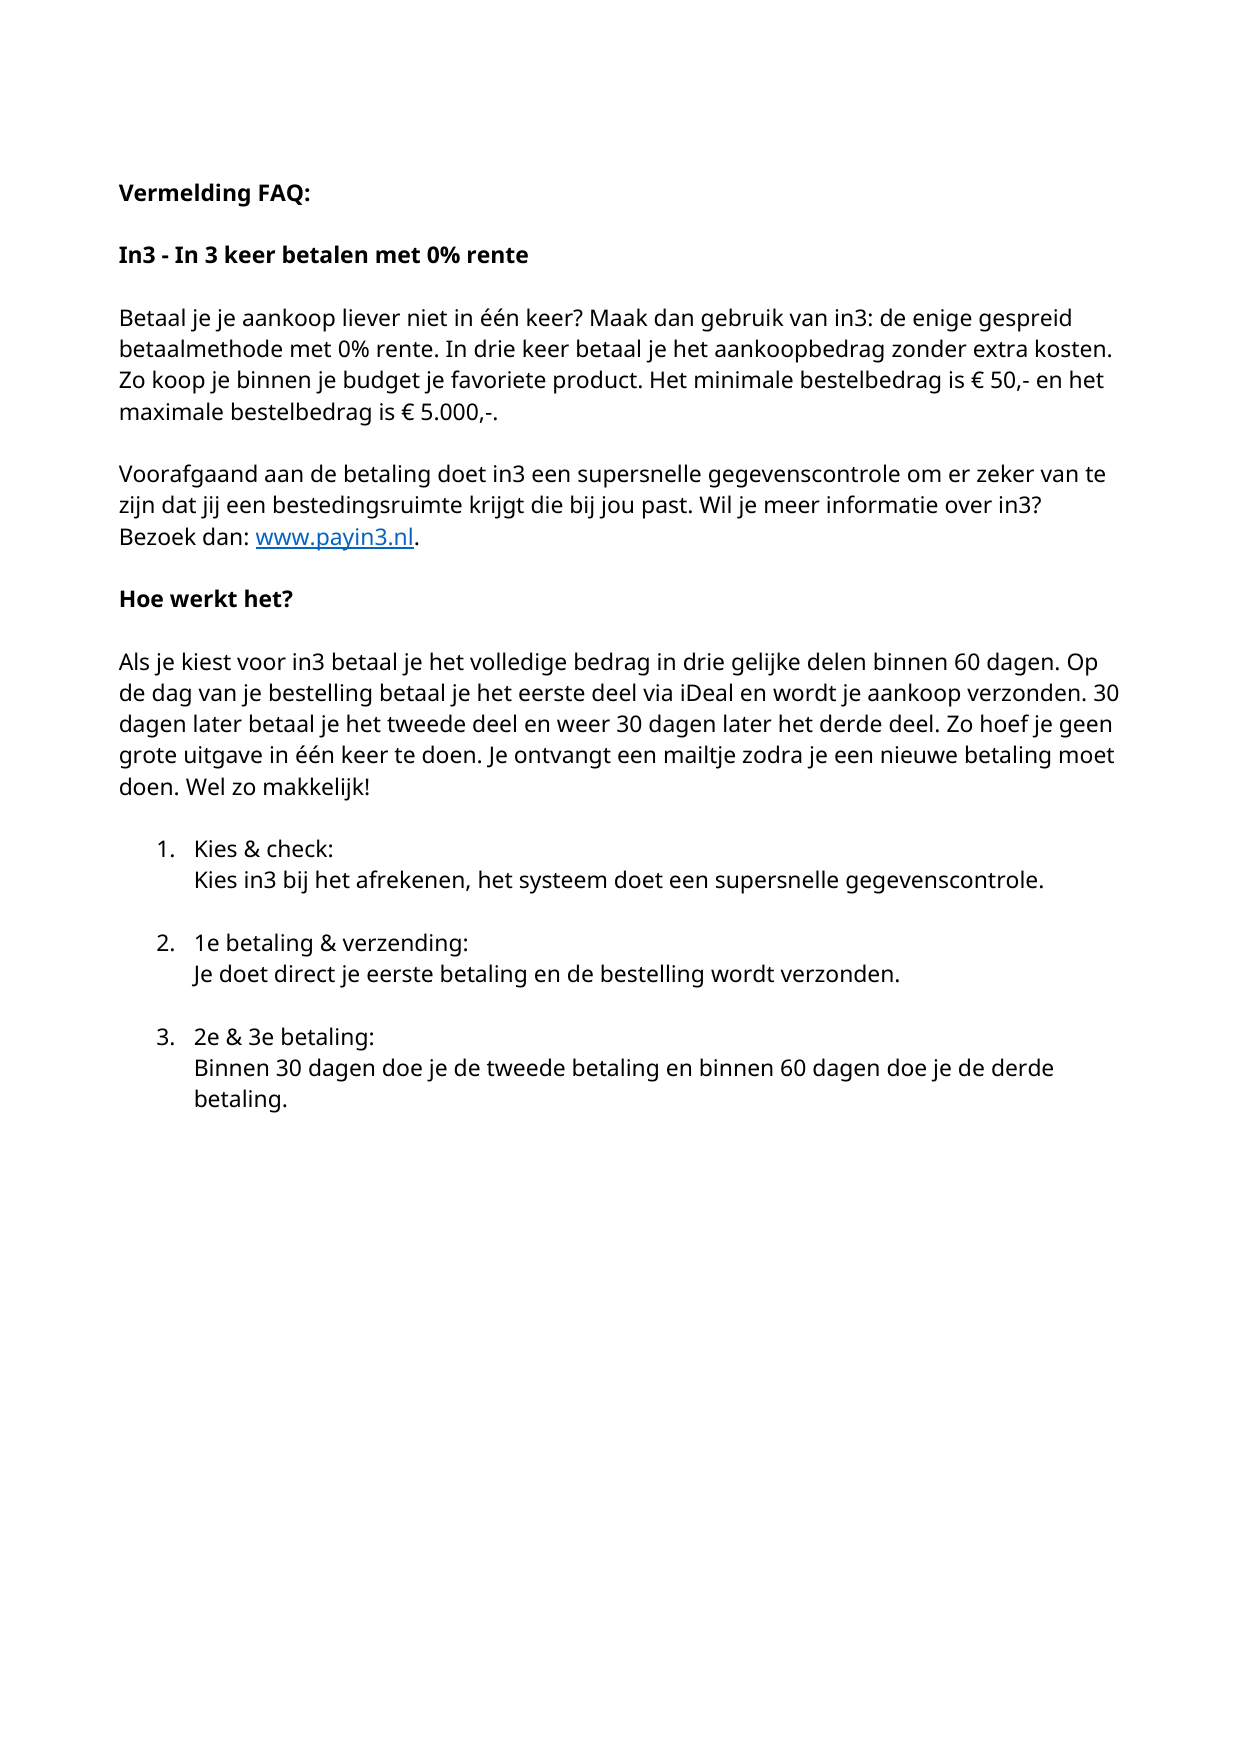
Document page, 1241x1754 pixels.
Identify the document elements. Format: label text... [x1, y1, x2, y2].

text Betaal je je aankoop liever niet in één keer? Maak dan gebruik van in3: de enige gespreid betaalmethode met 0% rente. In drie keer betaal je het aankoopbedrag zonder extra kosten. Zo koop je binnen je budget je favoriete product. Het minimale bestelbedrag is € 50,- en het maximale bestelbedrag is € 5.000,-. [118, 302, 1122, 427]
text In3 - In 3 keer betalen met 0% rente [118, 239, 1122, 271]
list Binnen 30 dagen doe je de tweede betaling en binnen 60 dagen doe je de derde betaling. [193, 1052, 1122, 1114]
list 2e & 3e betaling: [156, 1021, 1122, 1052]
list Je doet direct je eerste betaling en de bestelling wordt verzonden. [193, 958, 1122, 989]
list Kies in3 bij het afrekenen, het systeem doet een supersnelle gegevenscontrole. [193, 864, 1122, 896]
text Als je kiest voor in3 betaal je het volledige bedrag in drie gelijke delen binnen 60 dagen. Op de dag van je bestelling betaal je het eerste deel via iDeal en wordt je aankoop verzonden. 30 dagen later betaal je het tweede deel en weer 30 dagen later het derde deel. Zo hoef je geen grote uitgave in één keer te doen. Je ontvangt een mailtje zodra je een nieuwe betaling moet doen. Wel zo makkelijk! [118, 646, 1122, 802]
list Kies & check: [156, 833, 1122, 864]
text Voorafgaand aan de betaling doet in3 een supersnelle gegevenscontrole om er zeker van te zijn dat jij een bestedingsruimte krijgt die bij jou past. Wil je meer informatie over in3? Bezoek dan: www.payin3.nl. [118, 458, 1122, 552]
list 1e betaling & verzending: [156, 927, 1122, 958]
text Vermelding FAQ: [118, 177, 1122, 208]
text Hoe werkt het? [118, 583, 1122, 614]
